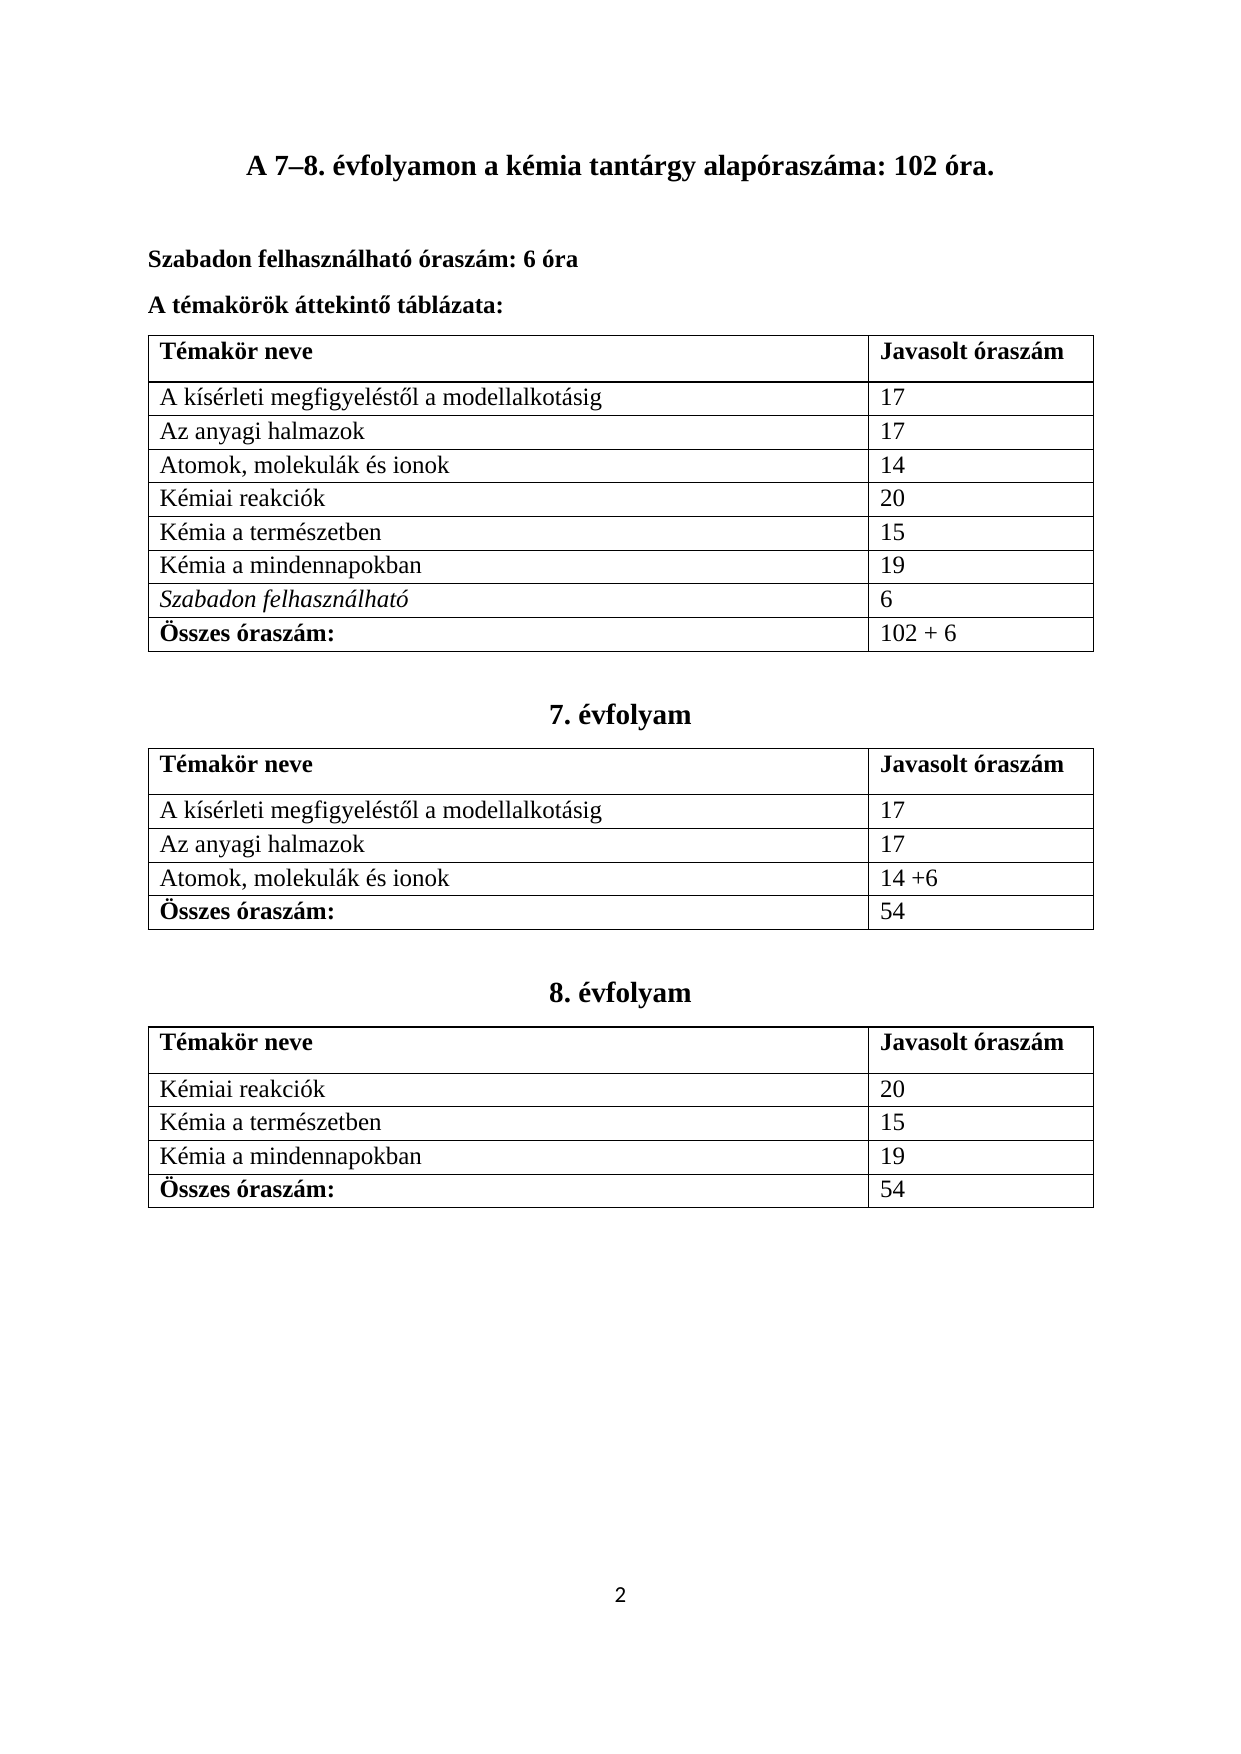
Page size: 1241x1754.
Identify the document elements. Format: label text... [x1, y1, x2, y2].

table_cell 102 + 6 [869, 618, 1093, 651]
table_cell Atomok, molekulák és ionok [149, 450, 868, 482]
table_cell 20 [869, 483, 1093, 516]
table_cell Összes óraszám: [149, 896, 868, 929]
table_cell 15 [869, 517, 1093, 549]
table_cell Kémiai reakciók [149, 1074, 868, 1106]
table_cell 20 [869, 1074, 1093, 1106]
text Szabadon felhasználható óraszám: 6 óra [148, 244, 1093, 273]
table_cell Összes óraszám: [149, 1175, 868, 1207]
table_header Javasolt óraszám [869, 1028, 1093, 1073]
table_cell 17 [869, 829, 1093, 862]
table_cell Kémia a természetben [149, 1107, 868, 1140]
table_cell Kémia a természetben [149, 517, 868, 549]
table_cell A kísérleti megfigyeléstől a modellalkotásig [149, 383, 868, 415]
table_cell Szabadon felhasználható [149, 584, 868, 617]
text A 7–8. évfolyamon a kémia tantárgy alapóraszáma: 102 óra. [148, 148, 1093, 181]
table_cell Kémia a mindennapokban [149, 551, 868, 583]
table_cell Összes óraszám: [149, 618, 868, 651]
table_cell Atomok, molekulák és ionok [149, 863, 868, 895]
table_cell A kísérleti megfigyeléstől a modellalkotásig [149, 795, 868, 828]
table_cell 14 +6 [869, 863, 1093, 895]
table_header Témakör neve [149, 749, 868, 794]
table_cell 17 [869, 795, 1093, 828]
table_cell 54 [869, 896, 1093, 929]
table_header Javasolt óraszám [869, 749, 1093, 794]
table_cell 14 [869, 450, 1093, 482]
table_cell Az anyagi halmazok [149, 416, 868, 449]
table_cell 54 [869, 1175, 1093, 1207]
text 8. évfolyam [148, 975, 1093, 1009]
table_cell Az anyagi halmazok [149, 829, 868, 862]
table_header Témakör neve [149, 1028, 868, 1073]
text A témakörök áttekintő táblázata: [148, 290, 1093, 318]
table_cell 17 [869, 383, 1093, 415]
table_cell 6 [869, 584, 1093, 617]
table_cell Kémiai reakciók [149, 483, 868, 516]
table_cell 19 [869, 551, 1093, 583]
text 7. évfolyam [148, 697, 1093, 731]
table_cell Kémia a mindennapokban [149, 1141, 868, 1173]
table_header Javasolt óraszám [869, 336, 1093, 381]
table_cell 19 [869, 1141, 1093, 1173]
table_cell 17 [869, 416, 1093, 449]
table_header Témakör neve [149, 336, 868, 381]
table_cell 15 [869, 1107, 1093, 1140]
